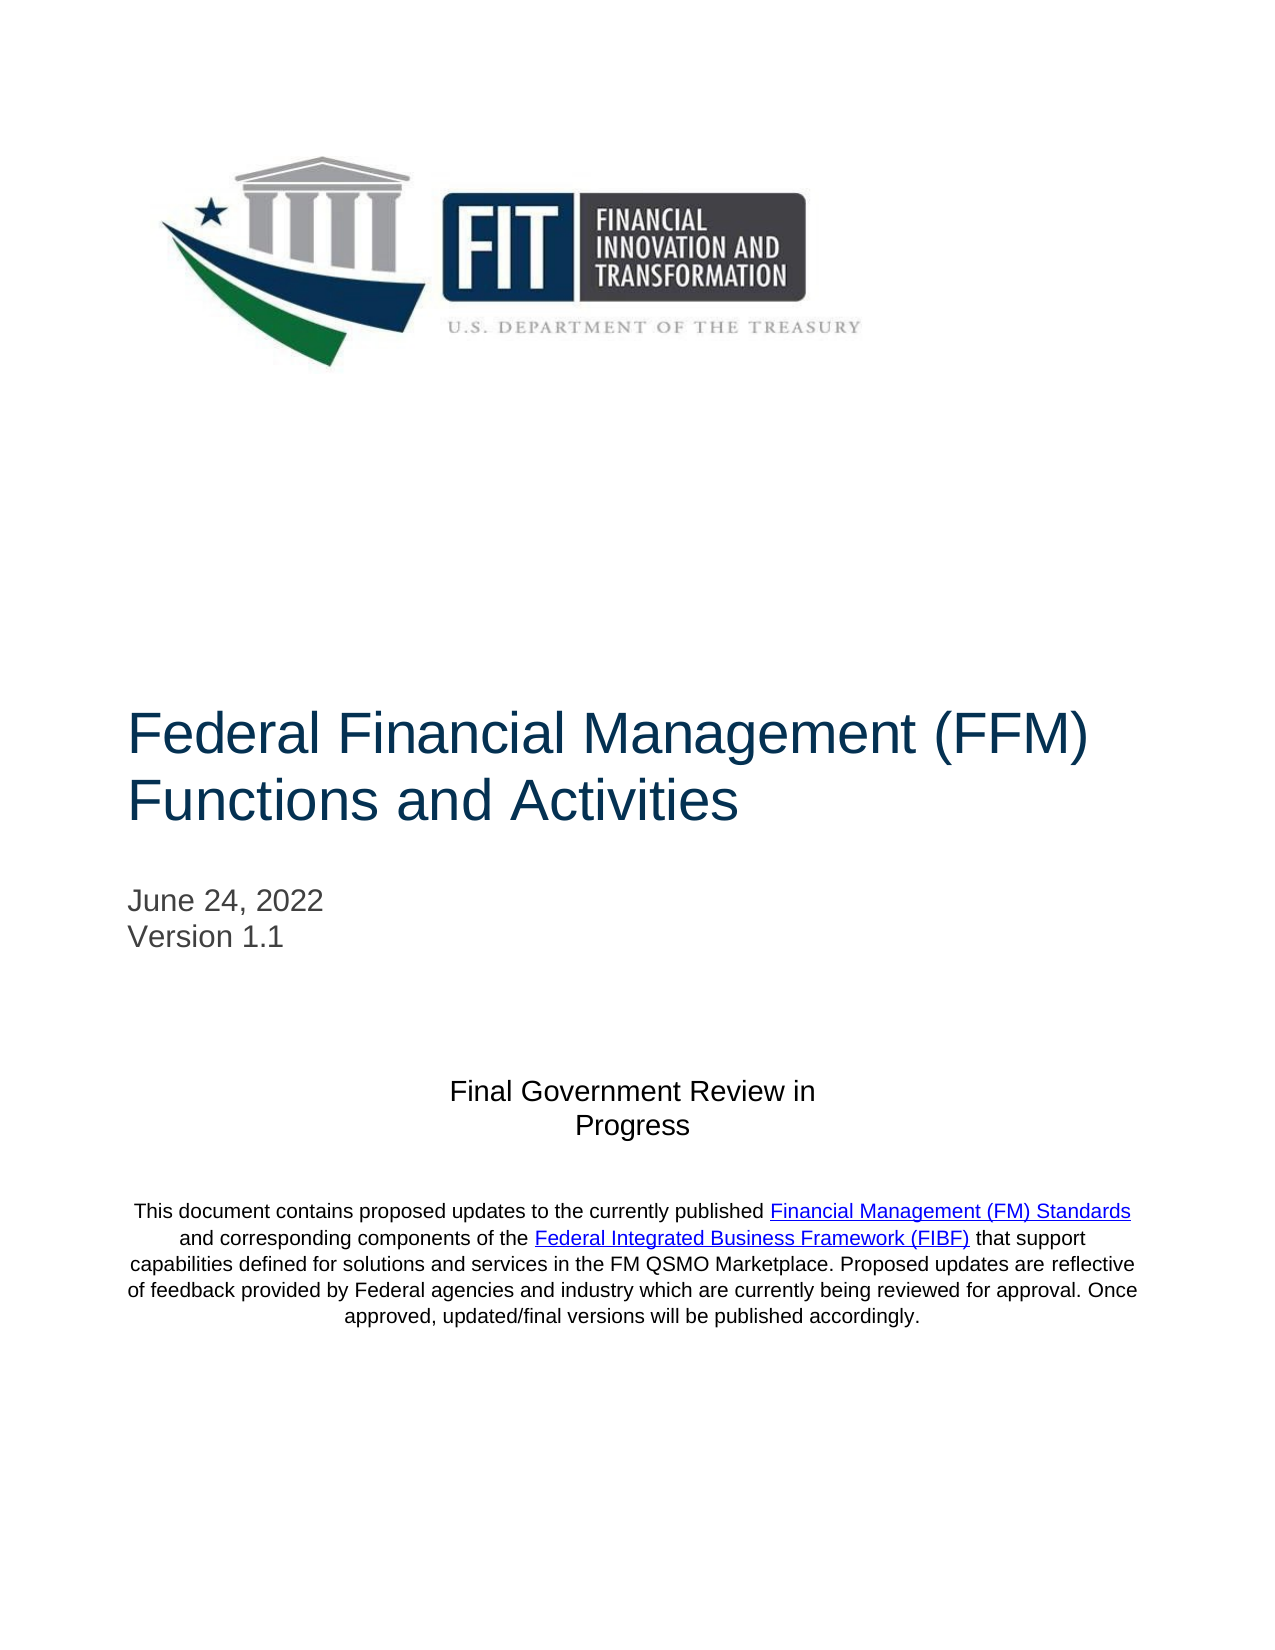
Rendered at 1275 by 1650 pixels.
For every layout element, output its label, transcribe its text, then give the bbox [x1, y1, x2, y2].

subtitle Final Government Review in Progress [388, 1074, 877, 1142]
picture [150, 156, 863, 374]
title Federal Financial Management (FFM) Functions and Activities [127, 699, 1214, 833]
subtitle Version 1.1 [127, 918, 1214, 954]
text This document contains proposed updates to the currently published Financial Management (FM) Standards and corresponding components of the Federal Integrated Business Framework (FIBF) that support capabilities defined for solutions and services in the FM QSMO Marketplace. Proposed updates are reflective of feedback provided by Federal agencies and industry which are currently being reviewed for approval. Once approved, updated/final versions will be published accordingly. [127, 1199, 1137, 1328]
subtitle June 24, 2022 [127, 882, 1214, 918]
